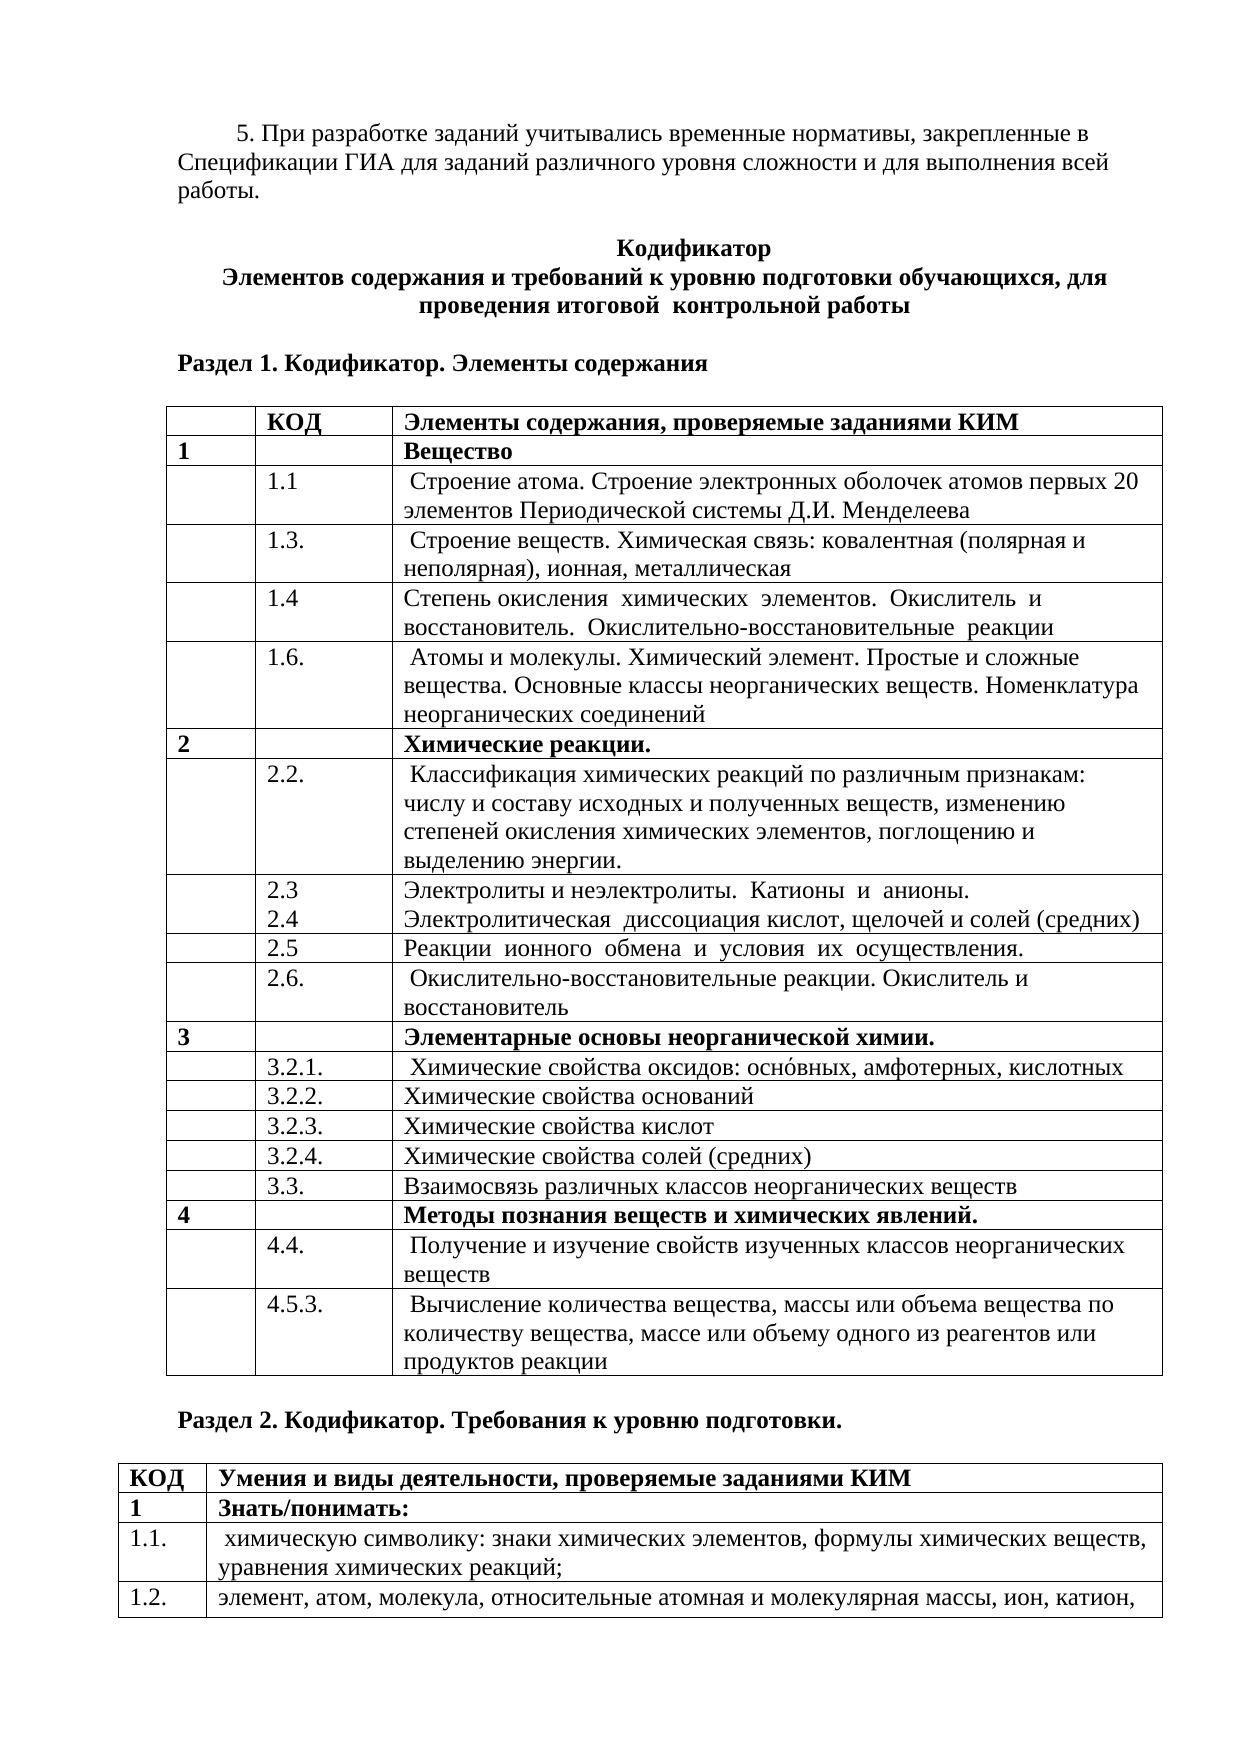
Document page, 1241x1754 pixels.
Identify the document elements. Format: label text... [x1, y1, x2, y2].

text Кодификатор [177, 233, 1152, 262]
table_cell [167, 466, 255, 524]
table_cell [256, 436, 392, 465]
table_cell Получение и изучение свойств изученных классов неорганических веществ [393, 1230, 1162, 1288]
table_cell [167, 525, 255, 582]
table_cell [167, 1141, 255, 1170]
table_cell [167, 934, 255, 962]
table_cell 1.2. [119, 1582, 206, 1617]
table_cell Взаимосвязь различных классов неорганических веществ [393, 1171, 1162, 1199]
table_cell [167, 1230, 255, 1288]
table_cell Классификация химических реакций по различным признакам: числу и составу исходных и полученных веществ, изменению степеней окисления химических элементов, поглощению и выделению энергии. [393, 759, 1162, 874]
table_cell Знать/понимать: [207, 1493, 1162, 1522]
table_cell 4 [167, 1201, 255, 1229]
table_cell Вычисление количества вещества, массы или объема вещества по количеству вещества, массе или объему одного из реагентов или продуктов реакции [393, 1289, 1162, 1375]
table_cell Окислительно-восстановительные реакции. Окислитель и восстановитель [393, 963, 1162, 1021]
table_cell 3.2.4. [256, 1141, 392, 1170]
table_cell химическую символику: знаки химических элементов, формулы химических веществ, уравнения химических реакций; [207, 1523, 1162, 1581]
text Элементов содержания и требований к уровню подготовки обучающихся, для проведения итоговой контрольной работы [177, 262, 1152, 319]
table_cell [167, 1111, 255, 1140]
table_cell Химические свойства кислот [393, 1111, 1162, 1140]
table_cell [167, 875, 255, 932]
table_cell [167, 1289, 255, 1375]
table_cell Вещество [393, 436, 1162, 465]
table_header Умения и виды деятельности, проверяемые заданиями КИМ [207, 1464, 1162, 1492]
table_cell 3.2.3. [256, 1111, 392, 1140]
table_cell 1.4 [256, 583, 392, 641]
table_cell 3.2.2. [256, 1081, 392, 1110]
table_cell 2.2. [256, 759, 392, 874]
table_cell [167, 1081, 255, 1110]
table_cell 2.3 2.4 [256, 875, 392, 932]
text 5. При разработке заданий учитывались временные нормативы, закрепленные в Спецификации ГИА для заданий различного уровня сложности и для выполнения всей работы. [177, 118, 1152, 204]
table_cell Строение веществ. Химическая связь: ковалентная (полярная и неполярная), ионная, металлическая [393, 525, 1162, 582]
table_cell 2.5 [256, 934, 392, 962]
table_cell 1.1. [119, 1523, 206, 1581]
table_header КОД [256, 407, 392, 435]
table_cell 1.1 [256, 466, 392, 524]
table_cell Электролиты и неэлектролиты. Катионы и анионы. Электролитическая диссоциация кислот, щелочей и солей (средних) [393, 875, 1162, 932]
table_cell Элементарные основы неорганической химии. [393, 1022, 1162, 1051]
table_cell Химические свойства оснований [393, 1081, 1162, 1110]
text Раздел 1. Кодификатор. Элементы содержания [177, 348, 1152, 377]
table_cell Методы познания веществ и химических явлений. [393, 1201, 1162, 1229]
table_cell 4.4. [256, 1230, 392, 1288]
table_cell 4.5.3. [256, 1289, 392, 1375]
table_cell [167, 963, 255, 1021]
table_cell Степень окисления химических элементов. Окислитель и восстановитель. Окислительно-восстановительные реакции [393, 583, 1162, 641]
table_cell [167, 1052, 255, 1080]
table_cell 1 [119, 1493, 206, 1522]
table_cell [167, 642, 255, 728]
table_cell [256, 1022, 392, 1051]
table_cell Реакции ионного обмена и условия их осуществления. [393, 934, 1162, 962]
table_header [167, 407, 255, 435]
table_cell 1.3. [256, 525, 392, 582]
table_cell 2 [167, 729, 255, 758]
table_cell Строение атома. Строение электронных оболочек атомов первых 20 элементов Периодической системы Д.И. Менделеева [393, 466, 1162, 524]
table_cell [256, 729, 392, 758]
table_cell Химические свойства солей (средних) [393, 1141, 1162, 1170]
table_cell 3.2.1. [256, 1052, 392, 1080]
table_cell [207, 1582, 1162, 1617]
table_cell [167, 583, 255, 641]
table_header КОД [119, 1464, 206, 1492]
table_cell 1 [167, 436, 255, 465]
table_cell [256, 1201, 392, 1229]
text Раздел 2. Кодификатор. Требования к уровню подготовки. [177, 1405, 1152, 1434]
table_cell Атомы и молекулы. Химический элемент. Простые и сложные вещества. Основные классы неорганических веществ. Номенклатура неорганических соединений [393, 642, 1162, 728]
table_cell 3 [167, 1022, 255, 1051]
table_cell [167, 759, 255, 874]
table_header Элементы содержания, проверяемые заданиями КИМ [393, 407, 1162, 435]
table_cell Химические свойства оксидов: оснόвных, амфотерных, кислотных [393, 1052, 1162, 1080]
table_cell 3.3. [256, 1171, 392, 1199]
table_cell Химические реакции. [393, 729, 1162, 758]
table_cell [167, 1171, 255, 1199]
table_cell 1.6. [256, 642, 392, 728]
table_cell 2.6. [256, 963, 392, 1021]
